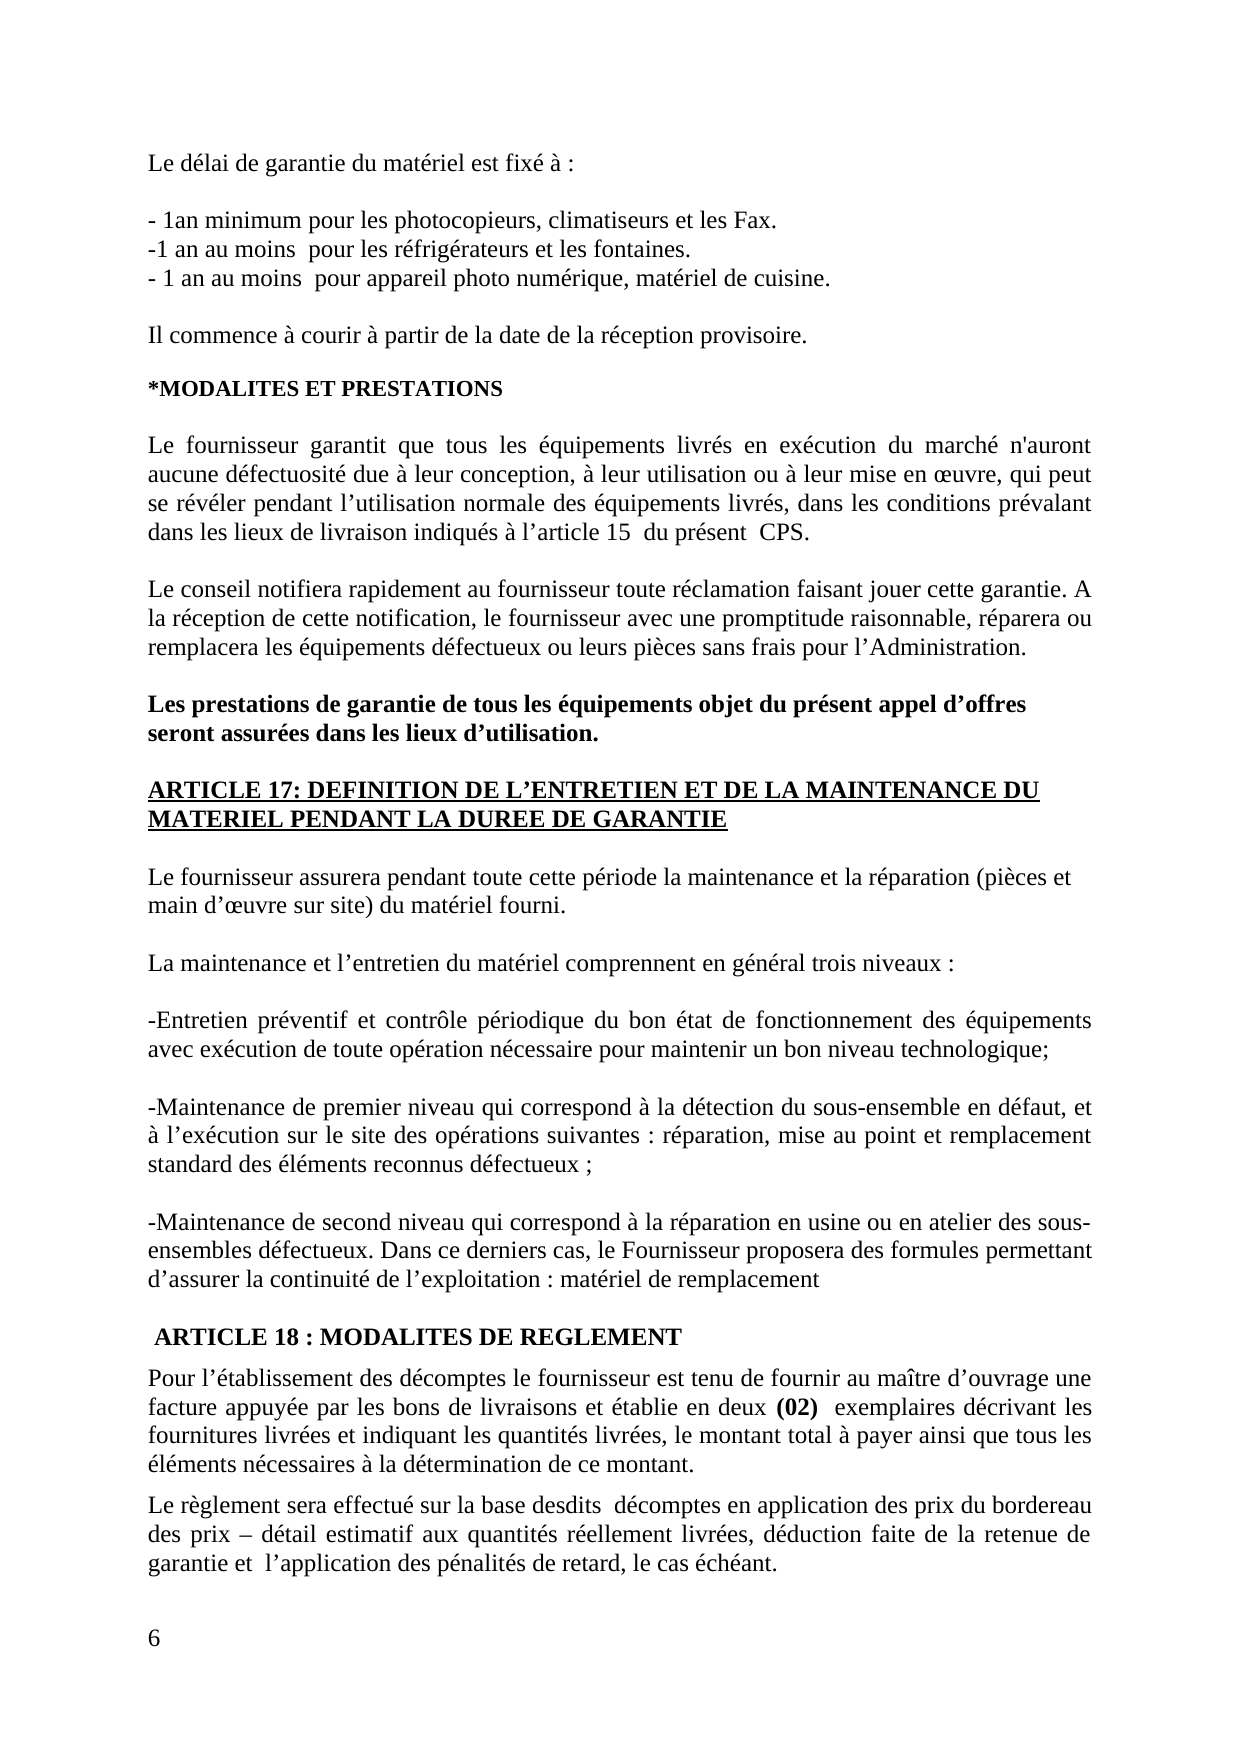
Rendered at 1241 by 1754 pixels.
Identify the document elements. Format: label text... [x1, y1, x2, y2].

text *MODALITES ET PRESTATIONS [148, 375, 1093, 402]
text MATERIEL PENDANT LA DUREE DE GARANTIE [148, 804, 1093, 833]
text - 1 an au moins pour appareil photo numérique, matériel de cuisine. [148, 263, 1093, 291]
text ARTICLE 18 : MODALITES DE REGLEMENT [148, 1322, 1093, 1350]
text Pour l’établissement des décomptes le fournisseur est tenu de fournir au maître d’ouvrage une facture appuyée par les bons de livraisons et établie en deux (02) exemplaires décrivant les fournitures livrées et indiquant les quantités livrées, le montant total à payer ainsi que tous les éléments nécessaires à la détermination de ce montant. [148, 1363, 1093, 1478]
text ARTICLE 17: DEFINITION DE L’ENTRETIEN ET DE LA MAINTENANCE DU [148, 775, 1093, 804]
text Le règlement sera effectué sur la base desdits décomptes en application des prix du bordereau des prix – détail estimatif aux quantités réellement livrées, déduction faite de la retenue de garantie et l’application des pénalités de retard, le cas échéant. [148, 1490, 1093, 1577]
text Le fournisseur garantit que tous les équipements livrés en exécution du marché n'auront aucune défectuosité due à leur conception, à leur utilisation ou à leur mise en œuvre, qui peut se révéler pendant l’utilisation normale des équipements livrés, dans les conditions prévalant dans les lieux de livraison indiqués à l’article 15 du présent CPS. [148, 430, 1093, 545]
text Les prestations de garantie de tous les équipements objet du présent appel d’offres seront assurées dans les lieux d’utilisation. [148, 689, 1093, 747]
text Il commence à courir à partir de la date de la réception provisoire. [148, 320, 1093, 349]
text - 1an minimum pour les photocopieurs, climatiseurs et les Fax. [148, 205, 1093, 234]
text -Entretien préventif et contrôle périodique du bon état de fonctionnement des équipements avec exécution de toute opération nécessaire pour maintenir un bon niveau technologique; [148, 1005, 1093, 1063]
text -Maintenance de premier niveau qui correspond à la détection du sous-ensemble en défaut, et à l’exécution sur le site des opérations suivantes : réparation, mise au point et remplacement standard des éléments reconnus défectueux ; [148, 1092, 1093, 1178]
text -Maintenance de second niveau qui correspond à la réparation en usine ou en atelier des sous-ensembles défectueux. Dans ce derniers cas, le Fournisseur proposera des formules permettant d’assurer la continuité de l’exploitation : matériel de remplacement [148, 1207, 1093, 1293]
text Le conseil notifiera rapidement au fournisseur toute réclamation faisant jouer cette garantie. A la réception de cette notification, le fournisseur avec une promptitude raisonnable, réparera ou remplacera les équipements défectueux ou leurs pièces sans frais pour l’Administration. [148, 574, 1093, 660]
text Le délai de garantie du matériel est fixé à : [148, 148, 1093, 176]
text Le fournisseur assurera pendant toute cette période la maintenance et la réparation (pièces et main d’œuvre sur site) du matériel fourni. [148, 862, 1093, 919]
text La maintenance et l’entretien du matériel comprennent en général trois niveaux : [148, 948, 1093, 977]
text -1 an au moins pour les réfrigérateurs et les fontaines. [148, 234, 1093, 263]
